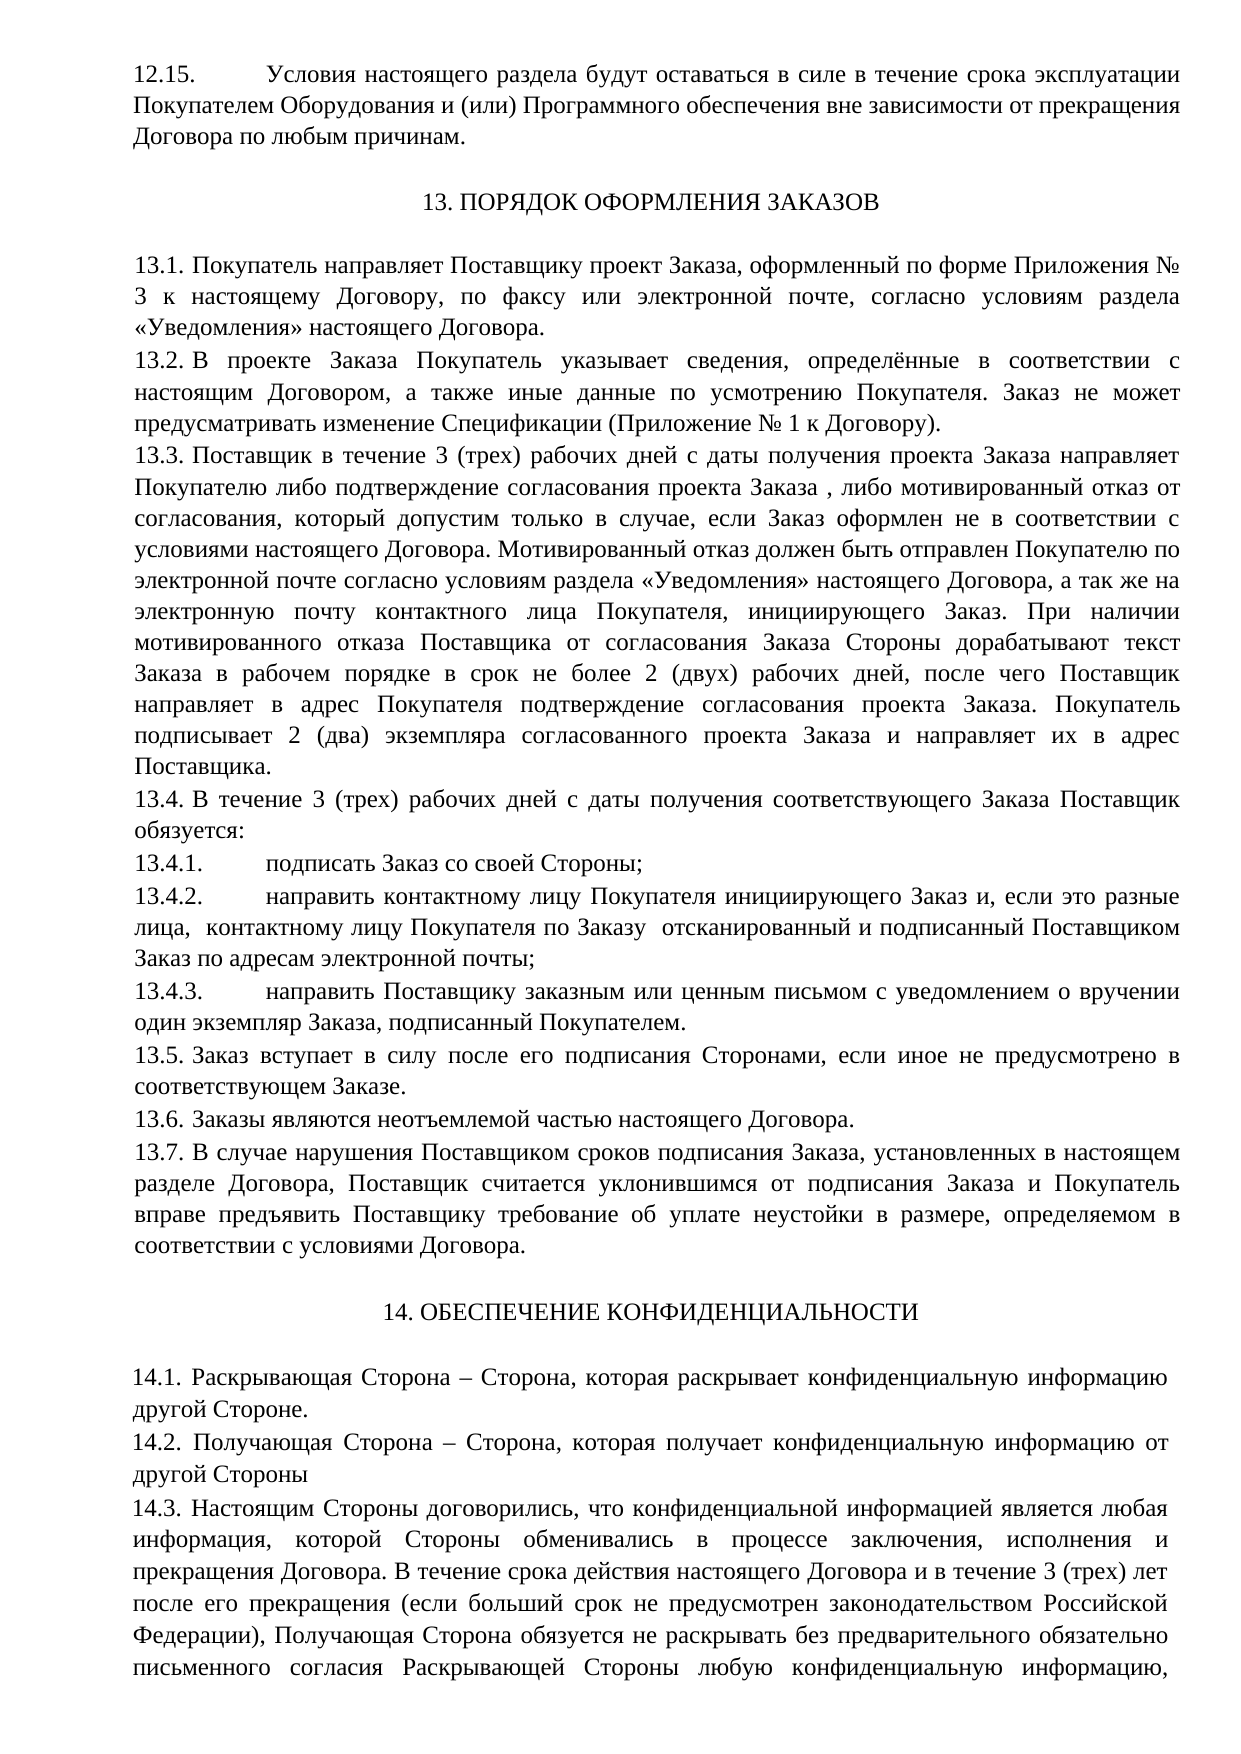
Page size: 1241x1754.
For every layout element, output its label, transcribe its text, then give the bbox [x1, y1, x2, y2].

text 13.2. В проекте Заказа Покупатель указывает сведения, определённые в соответствии с настоящим Договором, а также иные данные по усмотрению Покупателя. Заказ не может предусматривать изменение Спецификации (Приложение № 1 к Договору). [134, 346, 1181, 436]
text 13.1. Покупатель направляет Поставщику проект Заказа, оформленный по форме Приложения № 3 к настоящему Договору, по факсу или электронной почте, согласно условиям раздела «Уведомления» настоящего Договора. [134, 250, 1181, 341]
text 13.4.3. направить Поставщику заказным или ценным письмом с уведомлением о вручении один экземпляр Заказа, подписанный Покупателем. [134, 976, 1181, 1036]
text 13.4.1. подписать Заказ со своей Стороны; [134, 848, 1181, 877]
text 13.6. Заказы являются неотъемлемой частью настоящего Договора. [134, 1104, 1181, 1133]
text 13.5. Заказ вступает в силу после его подписания Сторонами, если иное не предусмотрено в соответствующем Заказе. [134, 1040, 1181, 1100]
text 13.3. Поставщик в течение 3 (трех) рабочих дней с даты получения проекта Заказа направляет Покупателю либо подтверждение согласования проекта Заказа , либо мотивированный отказ от согласования, который допустим только в случае, если Заказ оформлен не в соответствии с условиями настоящего Договора. Мотивированный отказ должен быть отправлен Покупателю по электронной почте согласно условиям раздела «Уведомления» настоящего Договора, а так же на электронную почту контактного лица Покупателя, инициирующего Заказ. При наличии мотивированного отказа Поставщика от согласования Заказа Стороны дорабатывают текст Заказа в рабочем порядке в срок не более 2 (двух) рабочих дней, после чего Поставщик направляет в адрес Покупателя подтверждение согласования проекта Заказа. Покупатель подписывает 2 (два) экземпляра согласованного проекта Заказа и направляет их в адрес Поставщика. [134, 441, 1181, 780]
subtitle 13. ПОРЯДОК ОФОРМЛЕНИЯ ЗАКАЗОВ [157, 187, 1144, 216]
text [132, 1493, 1169, 1681]
text 13.7. В случае нарушения Поставщиком сроков подписания Заказа, установленных в настоящем разделе Договора, Поставщик считается уклонившимся от подписания Заказа и Покупатель вправе предъявить Поставщику требование об уплате неустойки в размере, определяемом в соответствии с условиями Договора. [134, 1137, 1181, 1259]
text 13.4.2. направить контактному лицу Покупателя инициирующего Заказ и, если это разные лица, контактному лицу Покупателя по Заказу отсканированный и подписанный Поставщиком Заказ по адресам электронной почты; [134, 881, 1181, 972]
text 13.4. В течение 3 (трех) рабочих дней с даты получения соответствующего Заказа Поставщик обязуется: [134, 784, 1181, 844]
text 14.1. Раскрывающая Сторона – Сторона, которая раскрывает конфиденциальную информацию другой Стороне. [132, 1362, 1169, 1423]
subtitle 14. ОБЕСПЕЧЕНИЕ КОНФИДЕНЦИАЛЬНОСТИ [157, 1297, 1144, 1325]
text 14.2. Получающая Сторона – Сторона, которая получает конфиденциальную информацию от другой Стороны [132, 1427, 1169, 1488]
text 12.15. Условия настоящего раздела будут оставаться в силе в течение срока эксплуатации Покупателем Оборудования и (или) Программного обеспечения вне зависимости от прекращения Договора по любым причинам. [133, 59, 1181, 150]
